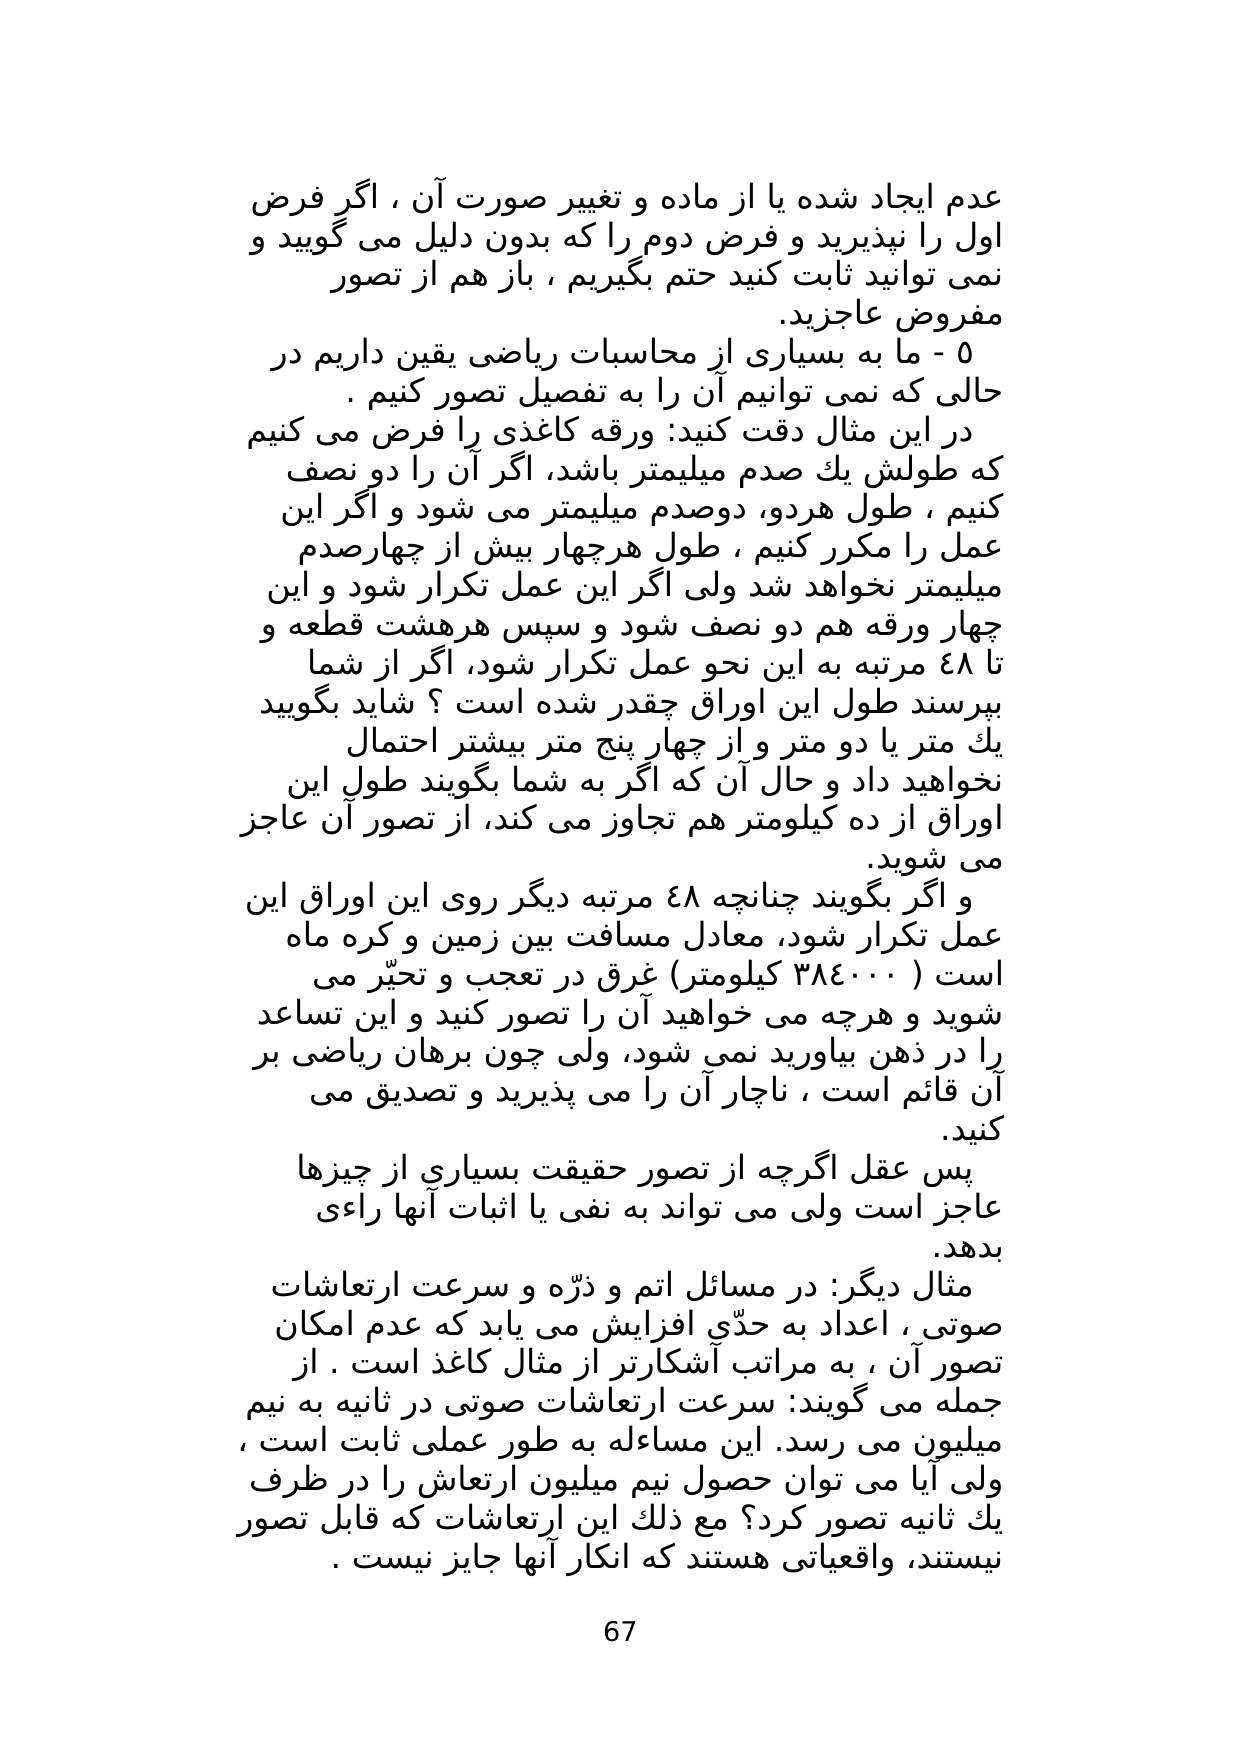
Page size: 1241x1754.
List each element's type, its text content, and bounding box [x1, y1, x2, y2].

text و اگر بگويند چنانچه ٤٨ مرتبه ديگر روى اين اوراق اين عمل تكرار شود، معادل مسافت بين زمين و كره ماه است ( ٣٨٤٠٠٠ كيلومتر) غرق در تعجب و تحيّر مى شويد و هرچه مى خواهيد آن را تصور كنيد و اين تساعد را در ذهن بياوريد نمى شود، ولى چون برهان رياضى بر آن قائم است ، ناچار آن را مى پذيريد و تصديق مى كنيد. [236, 877, 1004, 1148]
text مثال ديگر: در مسائل اتم و ذرّه و سرعت ارتعاشات صوتى ، اعداد به حدّى افزايش مى يابد كه عدم امكان تصور آن ، به مراتب آشكارتر از مثال كاغذ است . از جمله مى گويند: سرعت ارتعاشات صوتى در ثانيه به نيم ميليون مى رسد. اين مساءله به طور عملى ثابت است ، ولى آيا مى توان حصول نيم ميليون ارتعاش را در ظرف يك ثانيه تصور كرد؟ مع ذلك اين ارتعاشات كه قابل تصور نيستند، واقعياتى هستند كه انكار آنها جايز نيست . [236, 1265, 1004, 1576]
text در اين مثال دقت كنيد: ورقه كاغذى را فرض مى كنيم كه طولش يك صدم ميليمتر باشد، اگر آن را دو نصف كنيم ، طول هردو، دوصدم ميليمتر مى شود و اگر اين عمل را مكرر كنيم ، طول هرچهار بيش از چهارصدم ميليمتر نخواهد شد ولى اگر اين عمل تكرار شود و اين چهار ورقه هم دو نصف شود و سپس هرهشت قطعه و تا ٤٨ مرتبه به اين نحو عمل تكرار شود، اگر از شما بپرسند طول اين اوراق چقدر شده است ؟ شايد بگوييد يك متر يا دو متر و از چهار پنج متر بيشتر احتمال نخواهيد داد و حال آن كه اگر به شما بگويند طول اين اوراق از ده كيلومتر هم تجاوز مى كند، از تصور آن عاجز مى شويد. [236, 410, 1004, 877]
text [236, 177, 1004, 333]
text ٥ - ما به بسيارى از محاسبات رياضى يقين داريم در حالى كه نمى توانيم آن را به تفصيل تصور كنيم . [236, 333, 1004, 410]
text پس عقل اگرچه از تصور حقيقت بسيارى از چيزها عاجز است ولى مى تواند به نفى يا اثبات آنها راءى بدهد. [236, 1148, 1004, 1265]
